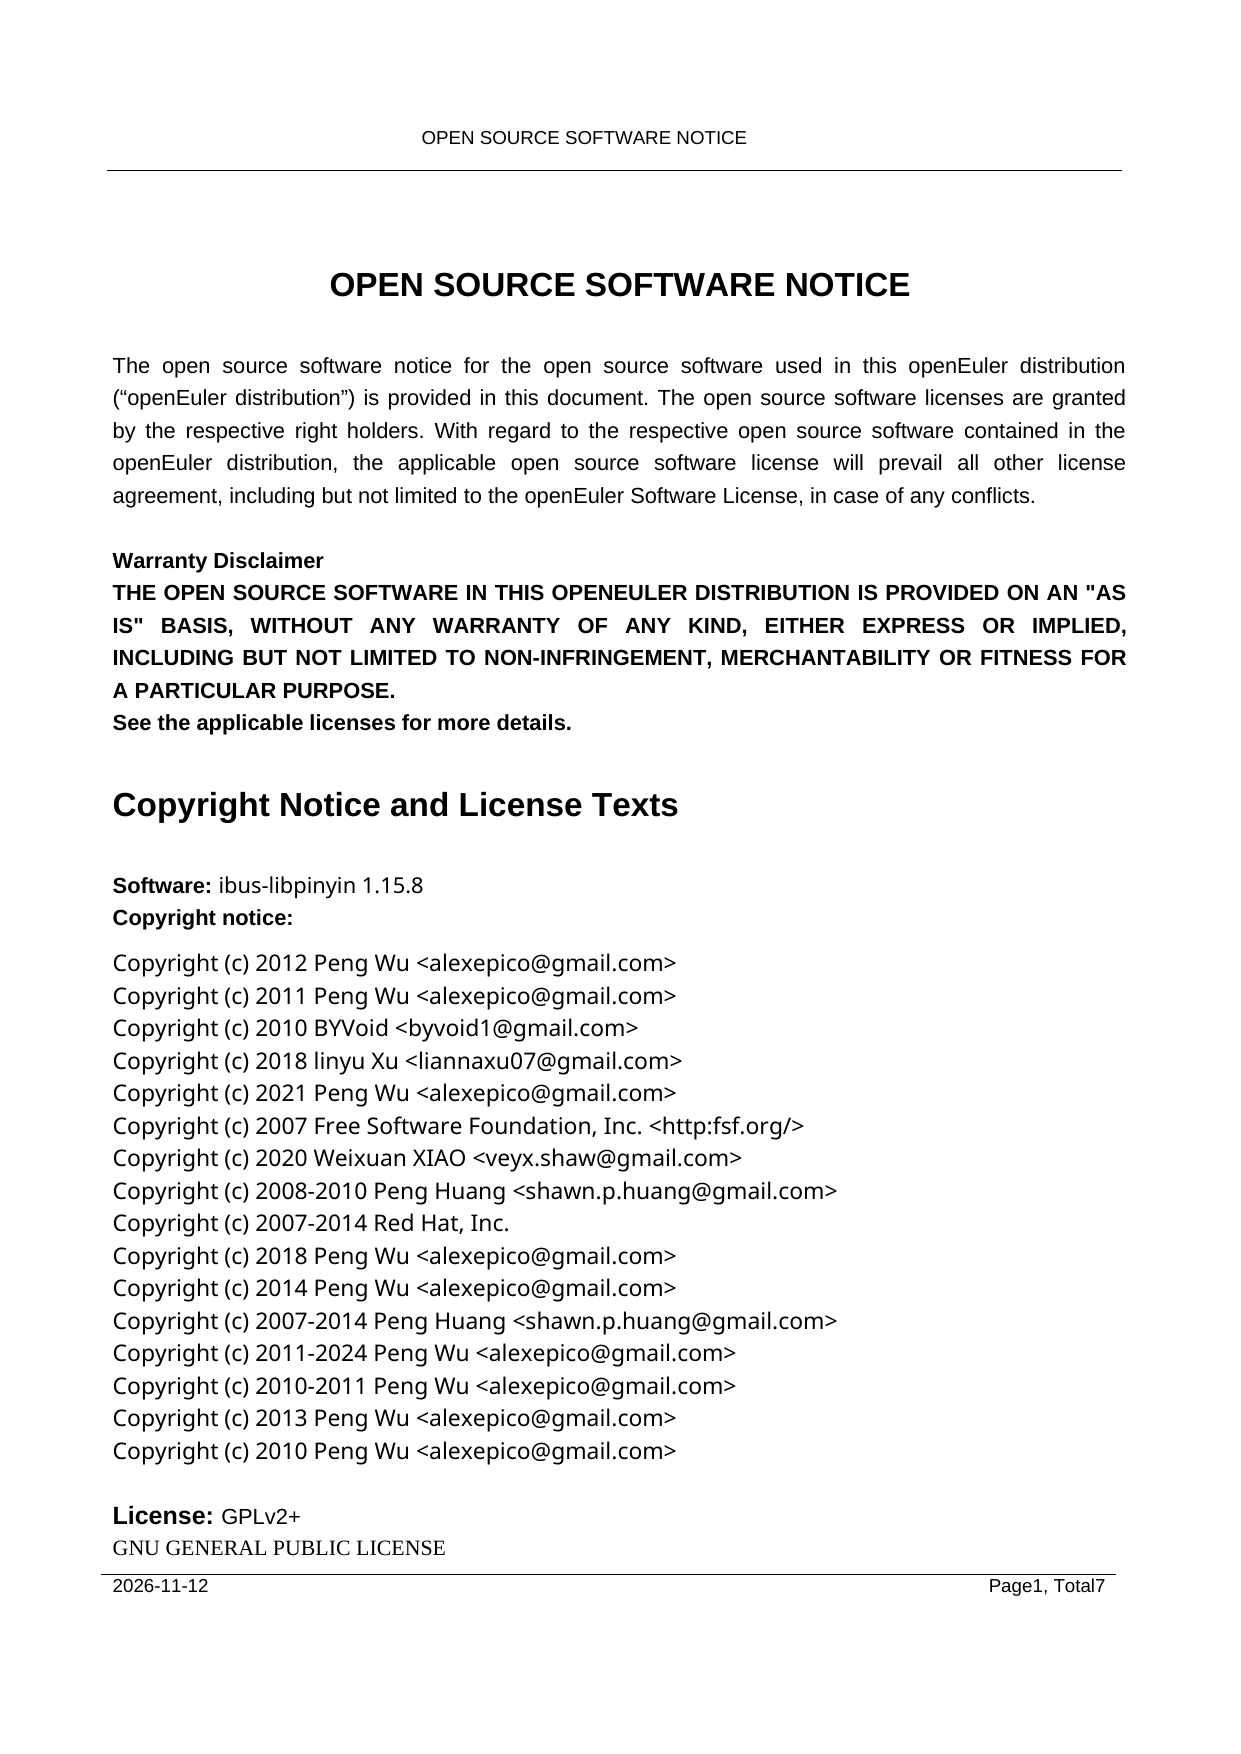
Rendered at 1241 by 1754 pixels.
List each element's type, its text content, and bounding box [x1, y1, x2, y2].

text OPEN SOURCE SOFTWARE NOTICE [112, 251, 1128, 316]
text Copyright (c) 2012 Peng Wu <alexepico@gmail.com> Copyright (c) 2011 Peng Wu <alexepico@gmail.com> Copyright (c) 2010 BYVoid <byvoid1@gmail.com> Copyright (c) 2018 linyu Xu <liannaxu07@gmail.com> Copyright (c) 2021 Peng Wu <alexepico@gmail.com> Copyright (c) 2007 Free Software Foundation, Inc. <http:fsf.org/> Copyright (c) 2020 Weixuan XIAO <veyx.shaw@gmail.com> Copyright (c) 2008-2010 Peng Huang <shawn.p.huang@gmail.com> Copyright (c) 2007-2014 Red Hat, Inc. Copyright (c) 2018 Peng Wu <alexepico@gmail.com> Copyright (c) 2014 Peng Wu <alexepico@gmail.com> Copyright (c) 2007-2014 Peng Huang <shawn.p.huang@gmail.com> Copyright (c) 2011-2024 Peng Wu <alexepico@gmail.com> Copyright (c) 2010-2011 Peng Wu <alexepico@gmail.com> Copyright (c) 2013 Peng Wu <alexepico@gmail.com> Copyright (c) 2010 Peng Wu <alexepico@gmail.com> [112, 947, 1128, 1499]
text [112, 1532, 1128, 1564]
text Copyright Notice and License Texts [112, 771, 1128, 836]
text The open source software notice for the open source software used in this openEuler distribution (“openEuler distribution”) is provided in this document. The open source software licenses are granted by the respective right holders. With regard to the respective open source software contained in the openEuler distribution, the applicable open source software license will prevail all other license agreement, including but not limited to the openEuler Software License, in case of any conflicts. [112, 349, 1128, 511]
text THE OPEN SOURCE SOFTWARE IN THIS OPENEULER DISTRIBUTION IS PROVIDED ON AN "AS IS" BASIS, WITHOUT ANY WARRANTY OF ANY KIND, EITHER EXPRESS OR IMPLIED, INCLUDING BUT NOT LIMITED TO NON-INFRINGEMENT, MERCHANTABILITY OR FITNESS FOR A PARTICULAR PURPOSE. See the applicable licenses for more details. [112, 576, 1128, 739]
title Software: ibus-libpinyin 1.15.8 [112, 869, 1128, 901]
text License: GPLv2+ [112, 1499, 1128, 1532]
text Copyright notice: [112, 901, 1128, 934]
text Warranty Disclaimer [112, 544, 1128, 576]
